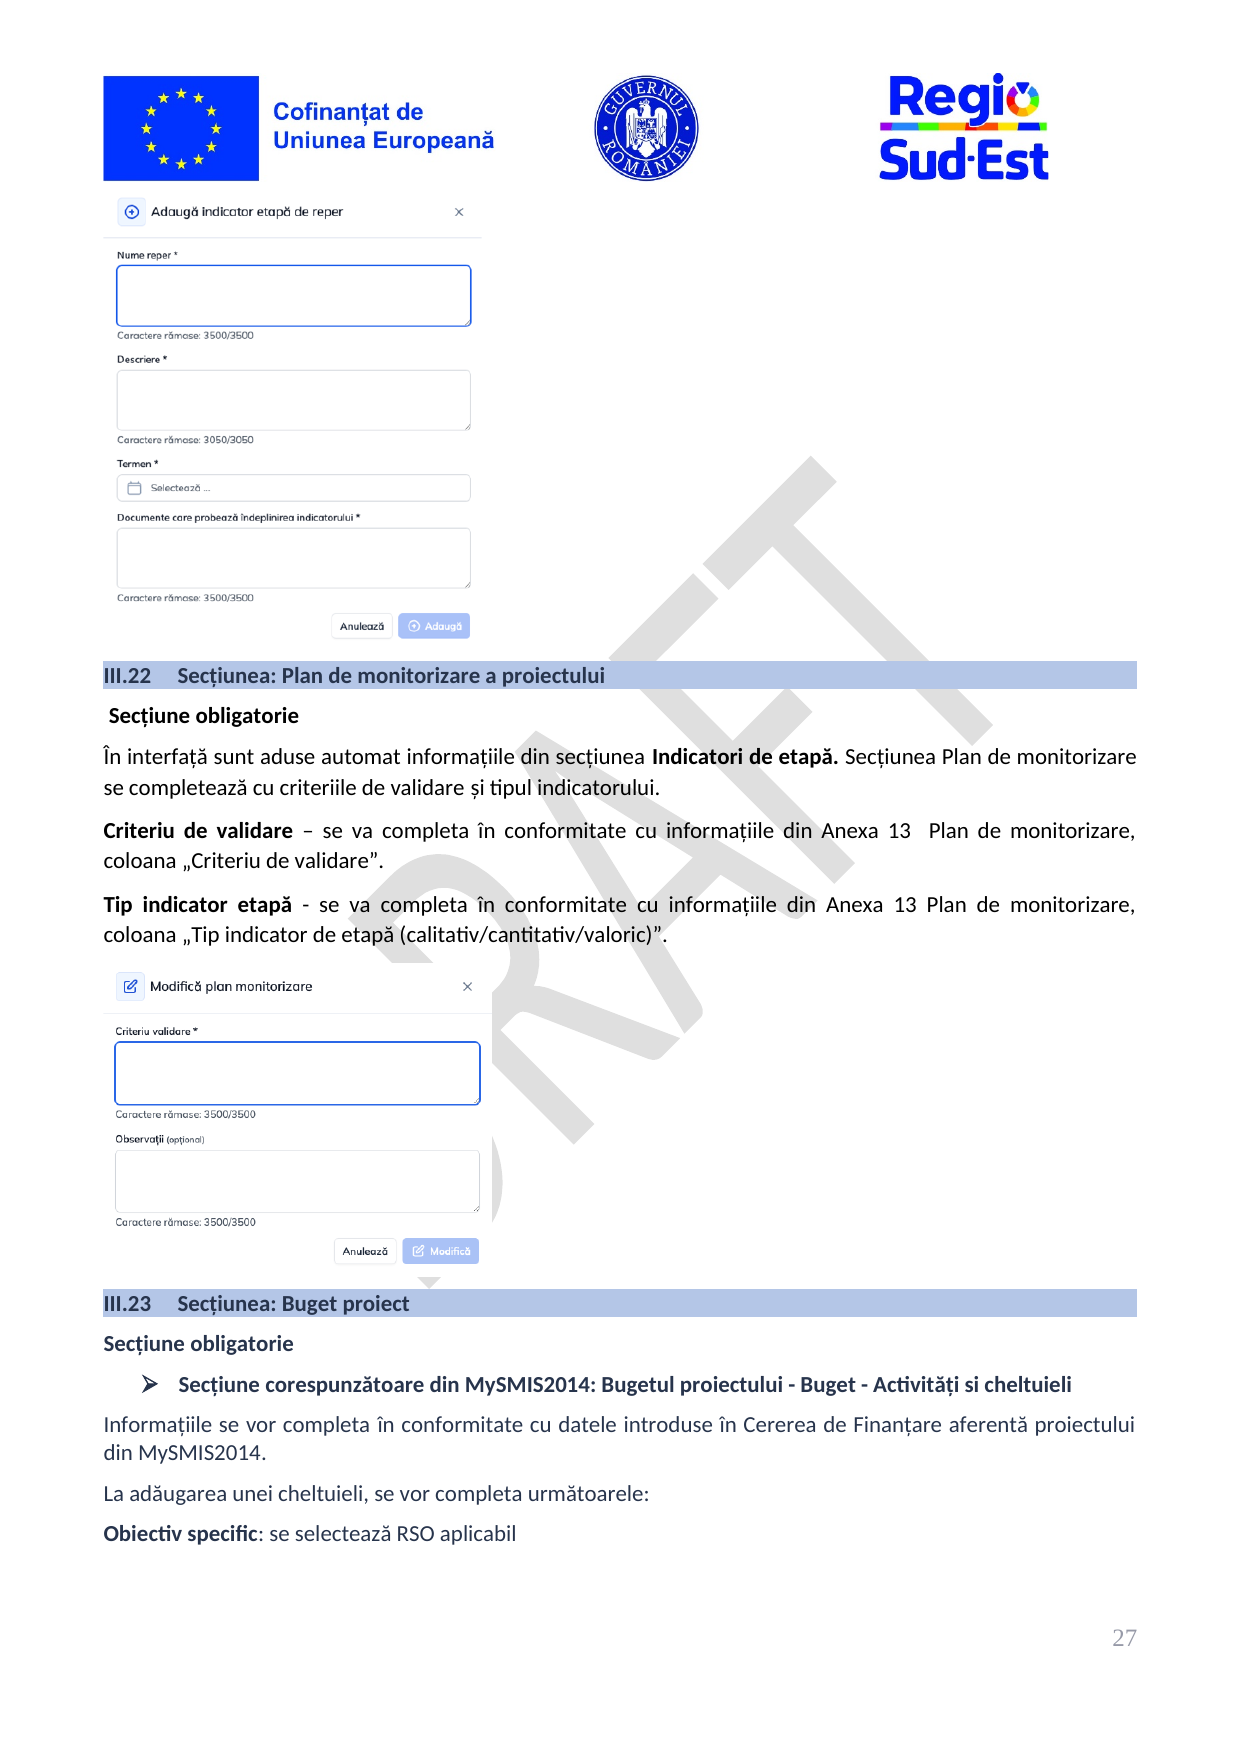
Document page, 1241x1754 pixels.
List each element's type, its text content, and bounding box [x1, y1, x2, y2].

text Obiectiv specific: se selectează RSO aplicabil [103, 1519, 1137, 1547]
picture [103, 73, 1049, 182]
text Informațiile se vor completa în conformitate cu datele introduse în Cererea de Finanțare aferentă proiectului din MySMIS2014. [103, 1410, 1137, 1466]
text La adăugarea unei cheltuieli, se vor completa următoarele: [103, 1479, 1137, 1507]
list Secțiune corespunzătoare din MySMIS2014: Bugetul proiectului - Buget - Activități si cheltuieli [141, 1370, 1137, 1398]
text Secţiune obligatorie [103, 701, 1137, 729]
text În interfață sunt aduse automat informațiile din secțiunea Indicatori de etapă. Secțiunea Plan de monitorizare se completează cu criteriile de validare și tipul indicatorului. [103, 742, 1137, 801]
subtitle Secțiunea: Plan de monitorizare a proiectului [103, 661, 1137, 689]
text Criteriu de validare – se va completa în conformitate cu informațiile din Anexa 13 Plan de monitorizare, coloana „Criteriu de validare”. [103, 816, 1137, 875]
text Tip indicator etapă - se va completa în conformitate cu informațiile din Anexa 13 Plan de monitorizare, coloana „Tip indicator de etapă (calitativ/cantitativ/valoric)”. [103, 890, 1137, 949]
picture [103, 191, 482, 649]
subtitle Secțiunea: Buget proiect [103, 1289, 1137, 1317]
text Secțiune obligatorie [103, 1329, 1137, 1357]
picture [103, 963, 492, 1277]
